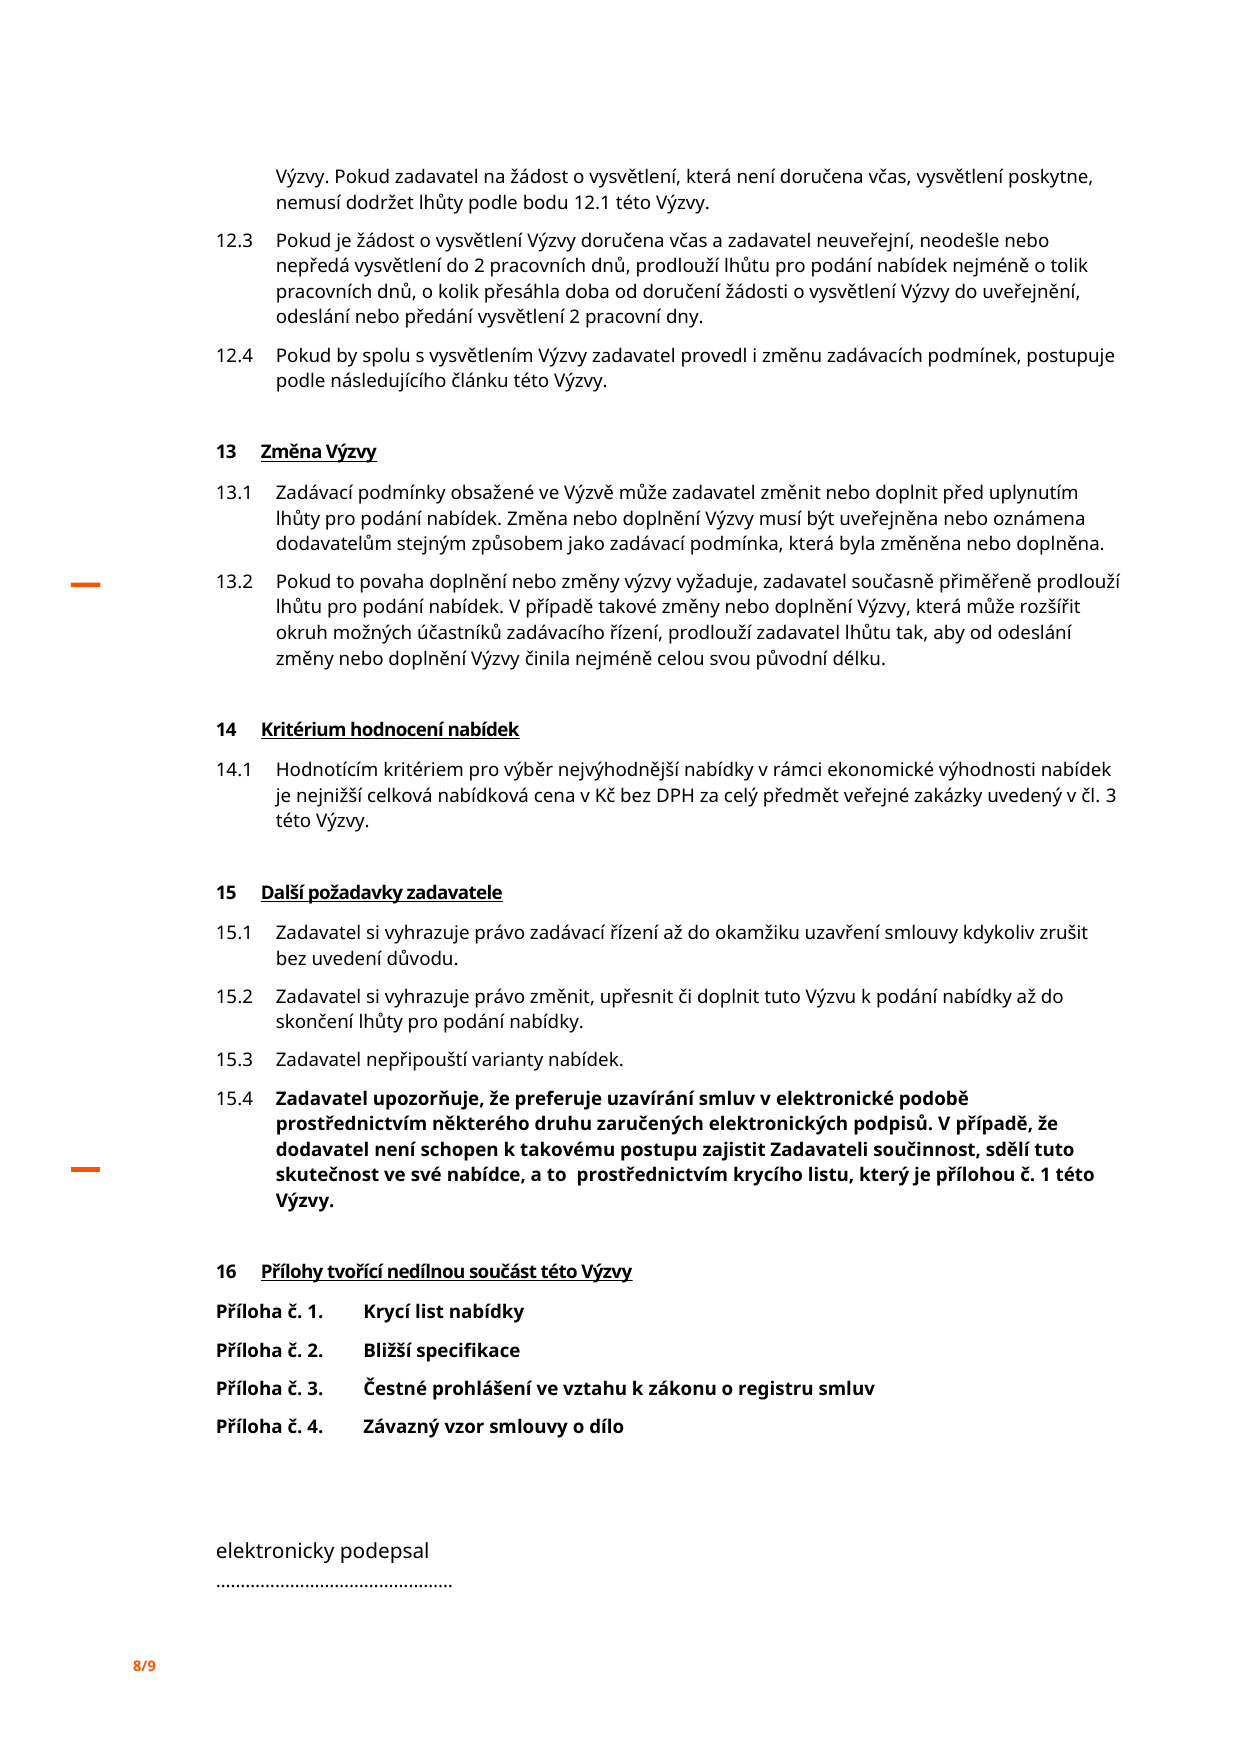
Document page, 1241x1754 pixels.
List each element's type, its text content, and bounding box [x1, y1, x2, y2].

subtitle Zadavatel nepřipouští varianty nabídek. [216, 1047, 1122, 1072]
text elektronicky podepsal [216, 1536, 1122, 1564]
subtitle Zadavatel upozorňuje, že preferuje uzavírání smluv v elektronické podobě prostřednictvím některého druhu zaručených elektronických podpisů. V případě, že dodavatel není schopen k takovému postupu zajistit Zadavateli součinnost, sdělí tuto skutečnost ve své nabídce, a to prostřednictvím krycího listu, který je přílohou č. 1 této Výzvy. [216, 1085, 1122, 1212]
subtitle Zadavatel si vyhrazuje právo změnit, upřesnit či doplnit tuto Výzvu k podání nabídky až do skončení lhůty pro podání nabídky. [216, 983, 1122, 1034]
subtitle Pokud to povaha doplnění nebo změny výzvy vyžaduje, zadavatel současně přiměřeně prodlouží lhůtu pro podání nabídek. V případě takové změny nebo doplnění Výzvy, která může rozšířit okruh možných účastníků zadávacího řízení, prodlouží zadavatel lhůtu tak, aby od odeslání změny nebo doplnění Výzvy činila nejméně celou svou původní délku. [216, 568, 1122, 670]
subtitle Kritérium hodnocení nabídek [216, 716, 1122, 742]
subtitle Zadávací podmínky obsažené ve Výzvě může zadavatel změnit nebo doplnit před uplynutím lhůty pro podání nabídek. Změna nebo doplnění Výzvy musí být uveřejněna nebo oznámena dodavatelům stejným způsobem jako zadávací podmínka, která byla změněna nebo doplněna. [216, 479, 1122, 556]
subtitle Pokud by spolu s vysvětlením Výzvy zadavatel provedl i změnu zadávacích podmínek, postupuje podle následujícího článku této Výzvy. [216, 342, 1122, 393]
subtitle Zadavatel si vyhrazuje právo zadávací řízení až do okamžiku uzavření smlouvy kdykoliv zrušit bez uvedení důvodu. [216, 920, 1122, 971]
list Závazný vzor smlouvy o dílo [216, 1413, 1122, 1439]
subtitle Přílohy tvořící nedílnou součást této Výzvy [216, 1258, 1122, 1284]
subtitle Změna Výzvy [216, 439, 1122, 464]
list Bližší specifikace [216, 1337, 1122, 1362]
subtitle Pokud je žádost o vysvětlení Výzvy doručena včas a zadavatel neuveřejní, neodešle nebo nepředá vysvětlení do 2 pracovních dnů, prodlouží lhůtu pro podání nabídek nejméně o tolik pracovních dnů, o kolik přesáhla doba od doručení žádosti o vysvětlení Výzvy do uveřejnění, odeslání nebo předání vysvětlení 2 pracovní dny. [216, 227, 1122, 329]
subtitle Hodnotícím kritériem pro výběr nejvýhodnější nabídky v rámci ekonomické výhodnosti nabídek je nejnižší celková nabídková cena v Kč bez DPH za celý předmět veřejné zakázky uvedený v čl. 3 této Výzvy. [216, 757, 1122, 833]
list Krycí list nabídky [216, 1299, 1122, 1324]
text ………………………………………… [216, 1567, 1122, 1592]
subtitle Další požadavky zadavatele [216, 879, 1122, 905]
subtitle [216, 164, 1122, 215]
list Čestné prohlášení ve vztahu k zákonu o registru smluv [216, 1375, 1122, 1401]
